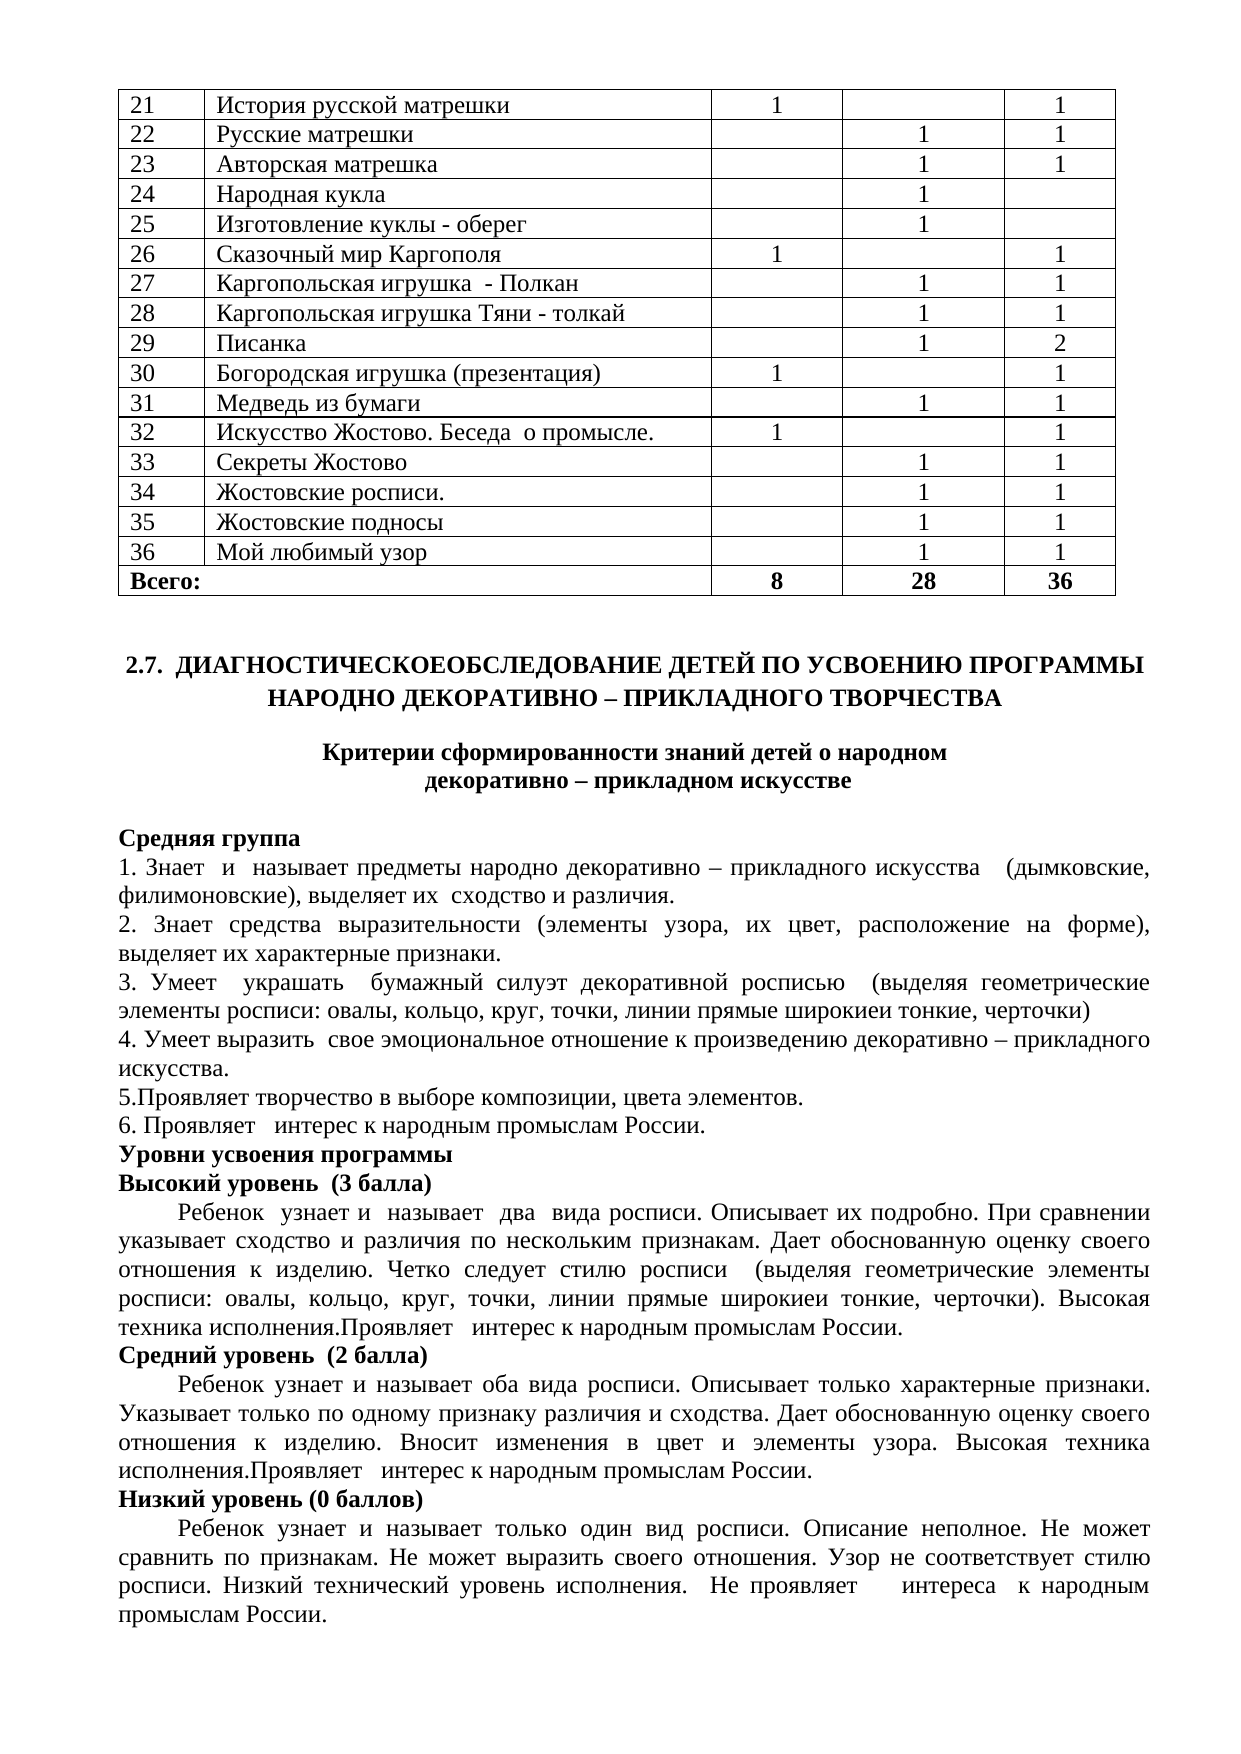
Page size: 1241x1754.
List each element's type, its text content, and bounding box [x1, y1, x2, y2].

text Уровни усвоения программы [118, 1139, 1152, 1168]
table_cell 1 [843, 179, 1004, 208]
table_cell Писанка [205, 328, 711, 357]
table_cell 27 [119, 269, 204, 297]
table_cell Медведь из бумаги [205, 388, 711, 416]
table_cell 1 [1005, 358, 1115, 387]
table_cell 34 [119, 477, 204, 506]
table_cell 28 [119, 298, 204, 327]
table_cell Секреты Жостово [205, 447, 711, 476]
table_cell 1 [1005, 149, 1115, 178]
table_cell Изготовление куклы - оберег [205, 209, 711, 238]
table_cell 1 [712, 90, 842, 118]
table_cell Богородская игрушка (презентация) [205, 358, 711, 387]
text Средняя группа [118, 823, 1152, 852]
table_cell [712, 298, 842, 327]
table_cell 1 [1005, 269, 1115, 297]
table_cell 1 [1005, 298, 1115, 327]
table_cell Жостовские росписи. [205, 477, 711, 506]
table_cell 1 [1005, 537, 1115, 565]
text Средний уровень (2 балла) [118, 1341, 1152, 1369]
table_cell 1 [843, 120, 1004, 148]
table_cell 28 [843, 566, 1004, 595]
table_cell 1 [843, 328, 1004, 357]
table_cell Русские матрешки [205, 120, 711, 148]
table_cell [843, 358, 1004, 387]
table_cell [712, 477, 842, 506]
text 2.7. ДИАГНОСТИЧЕСКОЕОБСЛЕДОВАНИЕ ДЕТЕЙ ПО УСВОЕНИЮ ПРОГРАММЫ НАРОДНО ДЕКОРАТИВНО – ПРИКЛАДНОГО ТВОРЧЕСТВА [118, 650, 1152, 712]
text 2. Знает средства выразительности (элементы узора, их цвет, расположение на форме), выделяет их характерные признаки. [118, 909, 1152, 967]
text Ребенок узнает и называет только один вид росписи. Описание неполное. Не может сравнить по признакам. Не может выразить своего отношения. Узор не соответствует стилю росписи. Низкий технический уровень исполнения. Не проявляет интереса к народным промыслам России. [118, 1513, 1152, 1628]
table_cell 29 [119, 328, 204, 357]
table_cell 1 [843, 298, 1004, 327]
table_cell 1 [843, 269, 1004, 297]
text Ребенок узнает и называет оба вида росписи. Описывает только характерные признаки. Указывает только по одному признаку различия и сходства. Дает обоснованную оценку своего отношения к изделию. Вносит изменения в цвет и элементы узора. Высокая техника исполнения.Проявляет интерес к народным промыслам России. [118, 1369, 1152, 1484]
table_cell 1 [843, 209, 1004, 238]
table_cell 1 [843, 537, 1004, 565]
table_cell Каргопольская игрушка - Полкан [205, 269, 711, 297]
table_cell 1 [843, 447, 1004, 476]
table_cell [712, 269, 842, 297]
table_cell 1 [1005, 418, 1115, 446]
text 6. Проявляет интерес к народным промыслам России. [118, 1111, 1152, 1139]
table_cell 1 [1005, 507, 1115, 536]
table_cell 2 [1005, 328, 1115, 357]
table_cell [1005, 179, 1115, 208]
table_cell 21 [119, 90, 204, 118]
table_cell Народная кукла [205, 179, 711, 208]
text 3. Умеет украшать бумажный силуэт декоративной росписью (выделяя геометрические элементы росписи: овалы, кольцо, круг, точки, линии прямые широкиеи тонкие, черточки) [118, 967, 1152, 1024]
table_cell [712, 537, 842, 565]
text 5.Проявляет творчество в выборе композиции, цвета элементов. [118, 1082, 1152, 1111]
table_cell [712, 179, 842, 208]
table_cell 24 [119, 179, 204, 208]
table_cell 1 [1005, 477, 1115, 506]
table_cell [712, 507, 842, 536]
table_cell 1 [1005, 239, 1115, 267]
text 1. Знает и называет предметы народно декоративно – прикладного искусства (дымковские, филимоновские), выделяет их сходство и различия. [118, 852, 1152, 909]
table_cell [1005, 209, 1115, 238]
table_cell 1 [712, 239, 842, 267]
table_cell 1 [843, 507, 1004, 536]
table_cell 1 [1005, 90, 1115, 118]
text декоративно – прикладном искусстве [118, 766, 1152, 794]
table_cell 22 [119, 120, 204, 148]
text Ребенок узнает и называет два вида росписи. Описывает их подробно. При сравнении указывает сходство и различия по нескольким признакам. Дает обоснованную оценку своего отношения к изделию. Четко следует стилю росписи (выделяя геометрические элементы росписи: овалы, кольцо, круг, точки, линии прямые широкиеи тонкие, черточки). Высокая техника исполнения.Проявляет интерес к народным промыслам России. [118, 1197, 1152, 1341]
table_cell История русской матрешки [205, 90, 711, 118]
table_cell 36 [1005, 566, 1115, 595]
table_cell 33 [119, 447, 204, 476]
table_cell 1 [712, 358, 842, 387]
table_cell 1 [843, 477, 1004, 506]
table_cell 1 [843, 149, 1004, 178]
table_cell 1 [712, 418, 842, 446]
table_cell [712, 120, 842, 148]
table_cell 23 [119, 149, 204, 178]
table_cell [712, 149, 842, 178]
table_cell 1 [1005, 388, 1115, 416]
table_cell Мой любимый узор [205, 537, 711, 565]
text 4. Умеет выразить свое эмоциональное отношение к произведению декоративно – прикладного искусства. [118, 1024, 1152, 1082]
table_cell 35 [119, 507, 204, 536]
table_cell 25 [119, 209, 204, 238]
text Высокий уровень (3 балла) [118, 1168, 1152, 1197]
table_cell Искусство Жостово. Беседа о промысле. [205, 418, 711, 446]
table_cell 1 [1005, 120, 1115, 148]
table_cell 26 [119, 239, 204, 267]
text Критерии сформированности знаний детей о народном [118, 737, 1152, 766]
table_cell 1 [1005, 447, 1115, 476]
table_cell [712, 328, 842, 357]
table_cell [843, 239, 1004, 267]
table_cell 31 [119, 388, 204, 416]
table_cell Жостовские подносы [205, 507, 711, 536]
table_cell [843, 418, 1004, 446]
table_cell 1 [843, 388, 1004, 416]
text Низкий уровень (0 баллов) [118, 1484, 1152, 1513]
table_cell 30 [119, 358, 204, 387]
table_cell 8 [712, 566, 842, 595]
table_cell [712, 209, 842, 238]
table_cell Авторская матрешка [205, 149, 711, 178]
table_cell [712, 447, 842, 476]
table_cell 32 [119, 418, 204, 446]
table_cell [843, 90, 1004, 118]
table_cell 36 [119, 537, 204, 565]
table_cell Каргопольская игрушка Тяни - толкай [205, 298, 711, 327]
table_cell Сказочный мир Каргополя [205, 239, 711, 267]
table_cell Всего: [119, 566, 711, 595]
table_cell [712, 388, 842, 416]
